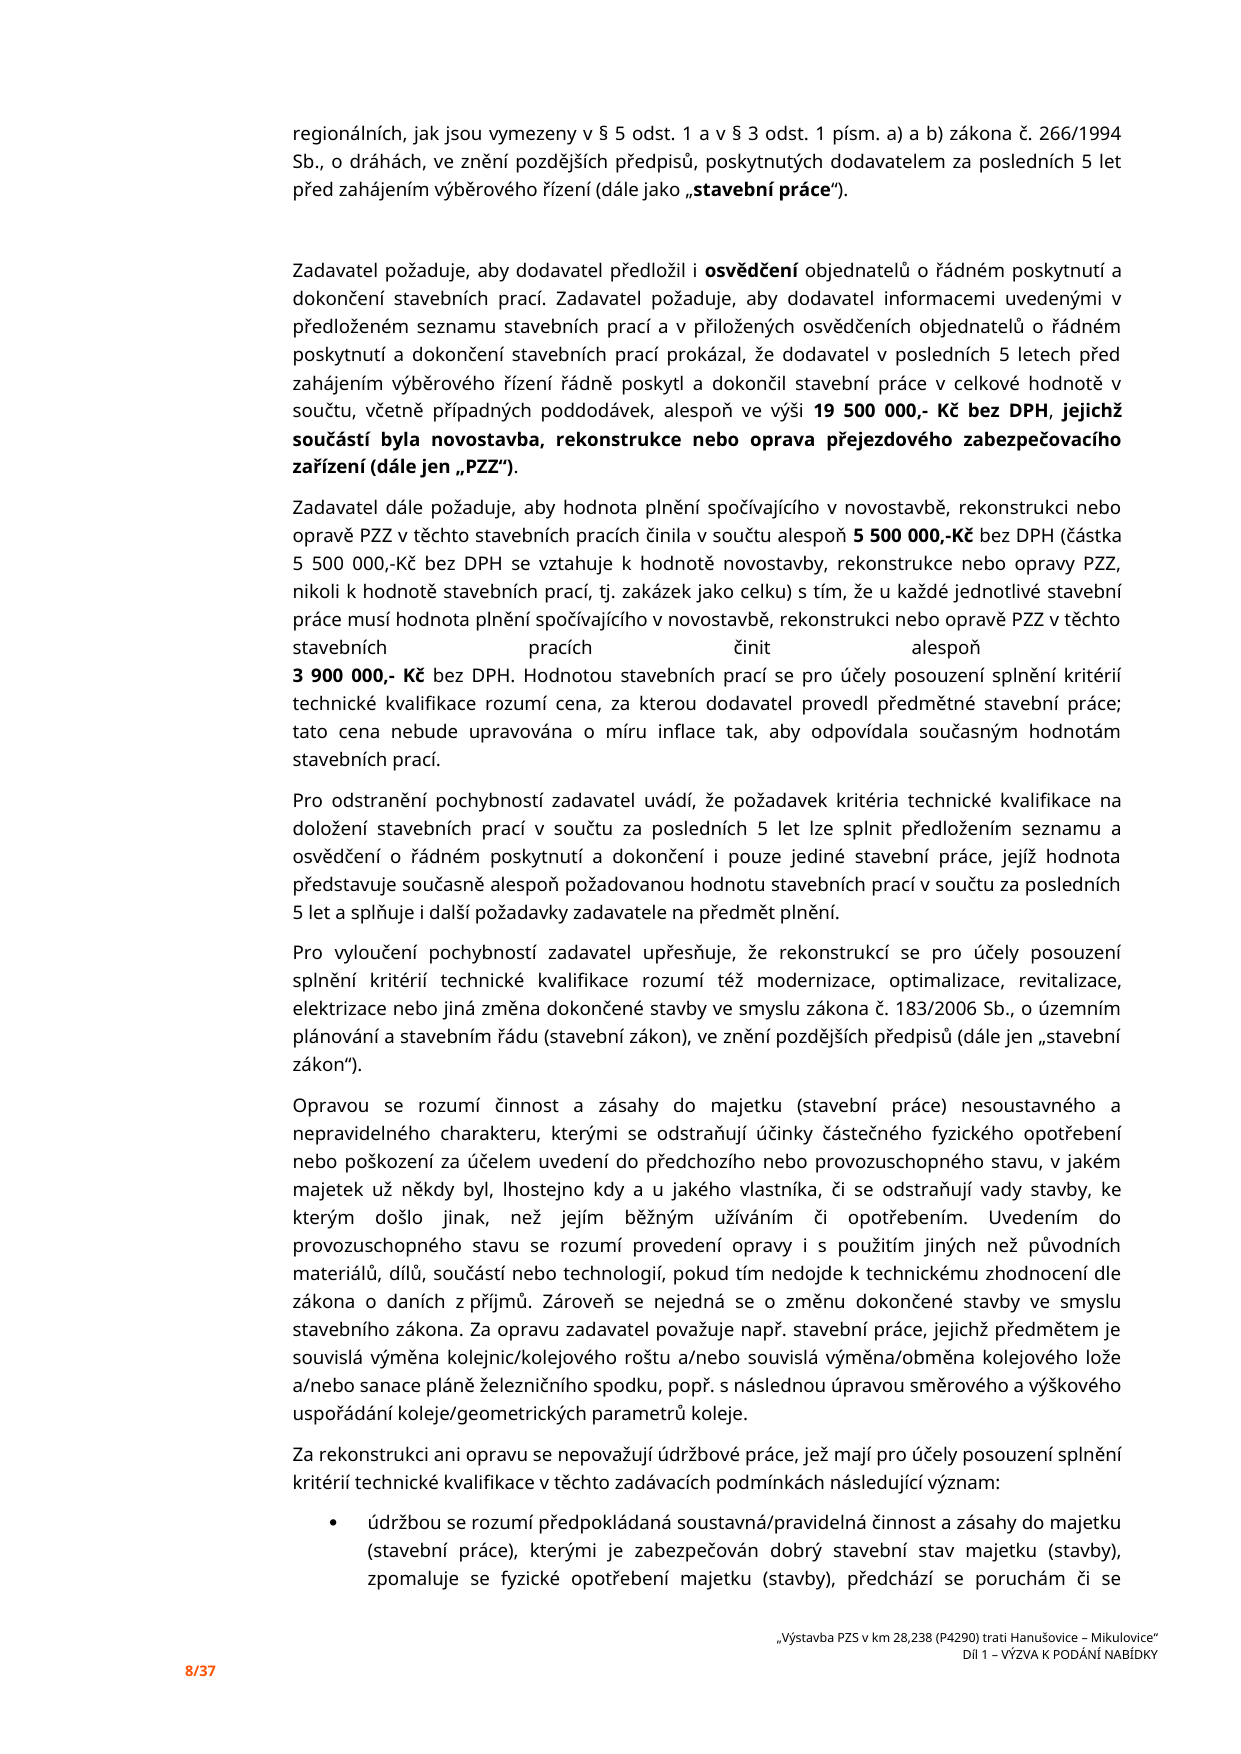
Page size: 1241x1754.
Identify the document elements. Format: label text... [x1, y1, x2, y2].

text Pro odstranění pochybností zadavatel uvádí, že požadavek kritéria technické kvalifikace na doložení stavebních prací v součtu za posledních 5 let lze splnit předložením seznamu a osvědčení o řádném poskytnutí a dokončení i pouze jediné stavební práce, jejíž hodnota představuje současně alespoň požadovanou hodnotu stavebních prací v součtu za posledních 5 let a splňuje i další požadavky zadavatele na předmět plnění. [292, 787, 1122, 925]
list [330, 1509, 1122, 1591]
text Zadavatel požaduje, aby dodavatel předložil i osvědčení objednatelů o řádném poskytnutí a dokončení stavebních prací. Zadavatel požaduje, aby dodavatel informacemi uvedenými v předloženém seznamu stavebních prací a v přiložených osvědčeních objednatelů o řádném poskytnutí a dokončení stavebních prací prokázal, že dodavatel v posledních 5 letech před zahájením výběrového řízení řádně poskytl a dokončil stavební práce v celkové hodnotě v součtu, včetně případných poddodávek, alespoň ve výši 19 500 000,- Kč bez DPH, jejichž součástí byla novostavba, rekonstrukce nebo oprava přejezdového zabezpečovacího zařízení (dále jen „PZZ“). [292, 258, 1122, 479]
text Opravou se rozumí činnost a zásahy do majetku (stavební práce) nesoustavného a nepravidelného charakteru, kterými se odstraňují účinky částečného fyzického opotřebení nebo poškození za účelem uvedení do předchozího nebo provozuschopného stavu, v jakém majetek už někdy byl, lhostejno kdy a u jakého vlastníka, či se odstraňují vady stavby, ke kterým došlo jinak, než jejím běžným užíváním či opotřebením. Uvedením do provozuschopného stavu se rozumí provedení opravy i s použitím jiných než původních materiálů, dílů, součástí nebo technologií, pokud tím nedojde k technickému zhodnocení dle zákona o daních z příjmů. Zároveň se nejedná se o změnu dokončené stavby ve smyslu stavebního zákona. Za opravu zadavatel považuje např. stavební práce, jejichž předmětem je souvislá výměna kolejnic/kolejového roštu a/nebo souvislá výměna/obměna kolejového lože a/nebo sanace pláně železničního spodku, popř. s následnou úpravou směrového a výškového uspořádání koleje/geometrických parametrů koleje. [292, 1092, 1122, 1426]
text Za rekonstrukci ani opravu se nepovažují údržbové práce, jež mají pro účely posouzení splnění kritérií technické kvalifikace v těchto zadávacích podmínkách následující význam: [292, 1441, 1122, 1494]
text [292, 121, 1122, 202]
text Zadavatel dále požaduje, aby hodnota plnění spočívajícího v novostavbě, rekonstrukci nebo opravě PZZ v těchto stavebních pracích činila v součtu alespoň 5 500 000,-Kč bez DPH (částka 5 500 000,-Kč bez DPH se vztahuje k hodnotě novostavby, rekonstrukce nebo opravy PZZ, nikoli k hodnotě stavebních prací, tj. zakázek jako celku) s tím, že u každé jednotlivé stavební práce musí hodnota plnění spočívajícího v novostavbě, rekonstrukci nebo opravě PZZ v těchto stavebních pracích činit alespoň 3 900 000,- Kč bez DPH. Hodnotou stavebních prací se pro účely posouzení splnění kritérií technické kvalifikace rozumí cena, za kterou dodavatel provedl předmětné stavební práce; tato cena nebude upravována o míru inflace tak, aby odpovídala současným hodnotám stavebních prací. [292, 494, 1122, 772]
text Pro vyloučení pochybností zadavatel upřesňuje, že rekonstrukcí se pro účely posouzení splnění kritérií technické kvalifikace rozumí též modernizace, optimalizace, revitalizace, elektrizace nebo jiná změna dokončené stavby ve smyslu zákona č. 183/2006 Sb., o územním plánování a stavebním řádu (stavební zákon), ve znění pozdějších předpisů (dále jen „stavební zákon“). [292, 940, 1122, 1077]
